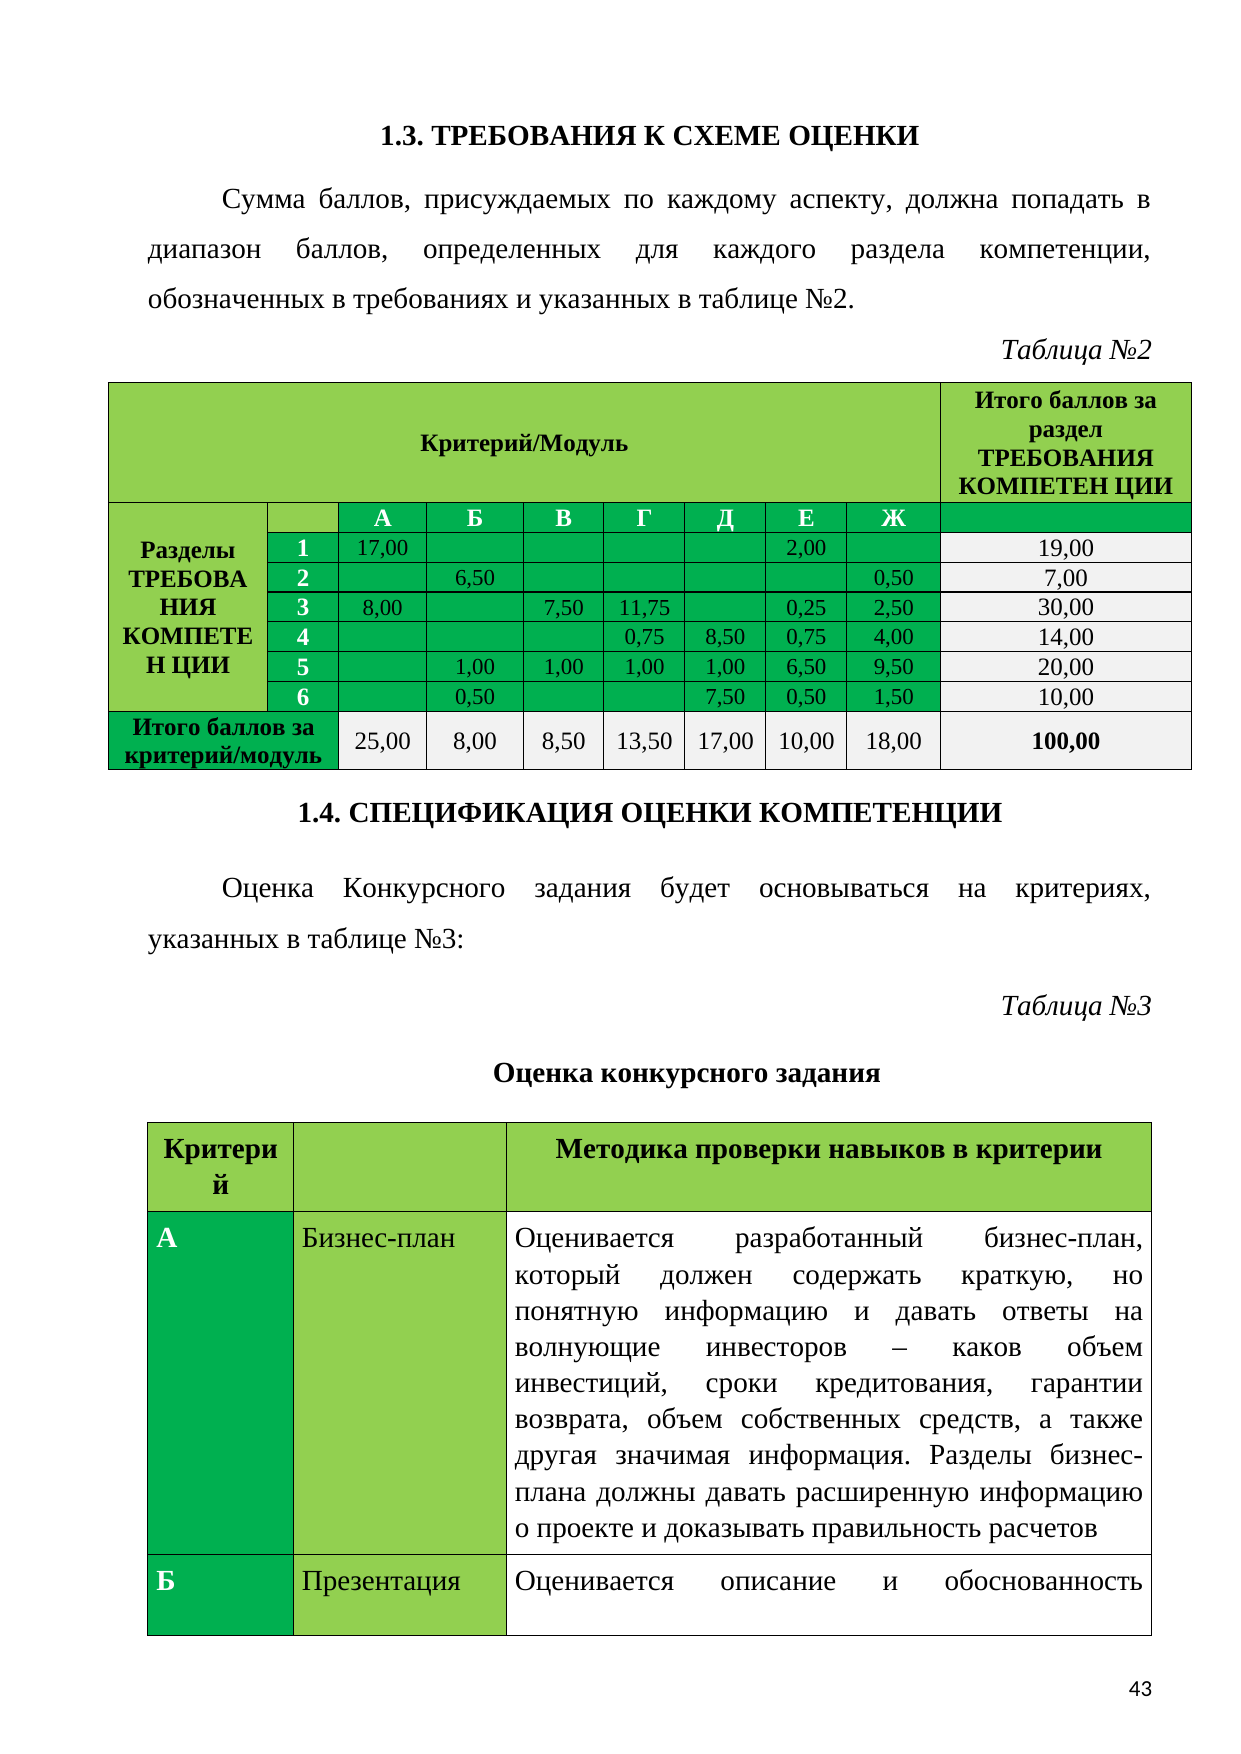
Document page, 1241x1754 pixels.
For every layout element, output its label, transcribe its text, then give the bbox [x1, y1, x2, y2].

table_header Критерий/Модуль [109, 383, 940, 502]
table_cell 2,50 [847, 593, 940, 621]
text Сумма баллов, присуждаемых по каждому аспекту, должна попадать в диапазон баллов, определенных для каждого раздела компетенции, обозначенных в требованиях и указанных в таблице №2. [148, 181, 1152, 315]
table_cell 7,50 [685, 682, 765, 711]
table_cell 8,50 [685, 622, 765, 651]
table_cell 14,00 [941, 622, 1191, 651]
table_cell 0,25 [766, 593, 846, 621]
table_cell [685, 563, 765, 591]
table_cell Оценивается разработанный бизнес-план, который должен содержать краткую, но понятную информацию и давать ответы на волнующие инвесторов – каков объем инвестиций, сроки кредитования, гарантии возврата, объем собственных средств, а также другая значимая информация. Разделы бизнес-плана должны давать расширенную информацию о проекте и доказывать правильность расчетов [507, 1212, 1151, 1554]
table_cell 6,50 [766, 652, 846, 681]
table_header Методика проверки навыков в критерии [507, 1123, 1151, 1211]
table_cell [766, 563, 846, 591]
table_cell [339, 622, 426, 651]
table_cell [507, 1555, 1151, 1635]
table_cell 7,50 [524, 593, 603, 621]
table_cell 7,00 [941, 563, 1191, 591]
text 1.4. СПЕЦИФИКАЦИЯ ОЦЕНКИ КОМПЕТЕНЦИИ [148, 795, 1152, 829]
table_cell 18,00 [847, 712, 940, 769]
table_cell 8,00 [339, 593, 426, 621]
table_header Критерий [148, 1123, 293, 1211]
table_cell 6 [268, 682, 338, 711]
table_cell Г [604, 503, 684, 532]
table_cell [339, 563, 426, 591]
text Таблица №3 [148, 988, 1152, 1021]
table_cell 8,50 [524, 712, 603, 769]
table_cell 10,00 [941, 682, 1191, 711]
table_cell 2,00 [766, 533, 846, 562]
table_cell Итого баллов за критерий/модуль [109, 712, 338, 769]
table_cell 11,75 [604, 593, 684, 621]
table_cell 3 [268, 593, 338, 621]
table_cell [339, 682, 426, 711]
table_cell 1,00 [524, 652, 603, 681]
table_cell 10,00 [766, 712, 846, 769]
table_cell 4,00 [847, 622, 940, 651]
table_cell 0,75 [604, 622, 684, 651]
table_cell Бизнес-план [294, 1212, 506, 1554]
table_cell 0,50 [766, 682, 846, 711]
table_cell 17,00 [685, 712, 765, 769]
table_cell 6,50 [427, 563, 523, 591]
table_header [294, 1123, 506, 1211]
table_cell 0,50 [847, 563, 940, 591]
table_cell [524, 622, 603, 651]
table_cell [339, 652, 426, 681]
table_cell 1,50 [847, 682, 940, 711]
table_cell 1,00 [685, 652, 765, 681]
table_cell [604, 533, 684, 562]
table_cell Разделы ТРЕБОВАНИЯ КОМПЕТЕН ЦИИ [109, 503, 267, 711]
table_cell [427, 622, 523, 651]
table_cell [294, 1555, 506, 1635]
table_cell 20,00 [941, 652, 1191, 681]
table_cell 5 [268, 652, 338, 681]
table_cell Б [148, 1555, 293, 1635]
table_cell 0,75 [766, 622, 846, 651]
table_cell 19,00 [941, 533, 1191, 562]
table_cell 100,00 [941, 712, 1191, 769]
table_header Итого баллов за раздел ТРЕБОВАНИЯ КОМПЕТЕН ЦИИ [941, 383, 1191, 502]
text Оценка конкурсного задания [148, 1055, 1152, 1088]
table_cell [427, 593, 523, 621]
table_cell А [148, 1212, 293, 1554]
table_cell [685, 533, 765, 562]
table_cell В [524, 503, 603, 532]
table_cell 8,00 [427, 712, 523, 769]
table_cell Б [427, 503, 523, 532]
table_cell Ж [847, 503, 940, 532]
table_cell Е [766, 503, 846, 532]
table_cell [524, 563, 603, 591]
text Таблица №2 [148, 332, 1152, 365]
table_cell [427, 533, 523, 562]
table_cell [847, 533, 940, 562]
table_cell Д [685, 503, 765, 532]
table_cell A [339, 503, 426, 532]
table_cell 1 [268, 533, 338, 562]
text 1.3. ТРЕБОВАНИЯ К СХЕМЕ ОЦЕНКИ [148, 118, 1152, 152]
table_cell 17,00 [339, 533, 426, 562]
table_cell 2 [268, 563, 338, 591]
table_cell [604, 563, 684, 591]
table_cell 13,50 [604, 712, 684, 769]
table_cell 25,00 [339, 712, 426, 769]
table_cell [524, 533, 603, 562]
table_cell 1,00 [427, 652, 523, 681]
table_cell 30,00 [941, 593, 1191, 621]
table_cell 9,50 [847, 652, 940, 681]
table_cell 4 [268, 622, 338, 651]
table_cell [685, 593, 765, 621]
table_cell [604, 682, 684, 711]
text Оценка Конкурсного задания будет основываться на критериях, указанных в таблице №3: [148, 871, 1152, 954]
table_cell [941, 503, 1191, 532]
table_cell [268, 503, 338, 532]
table_cell 1,00 [604, 652, 684, 681]
table_cell [524, 682, 603, 711]
table_cell 0,50 [427, 682, 523, 711]
